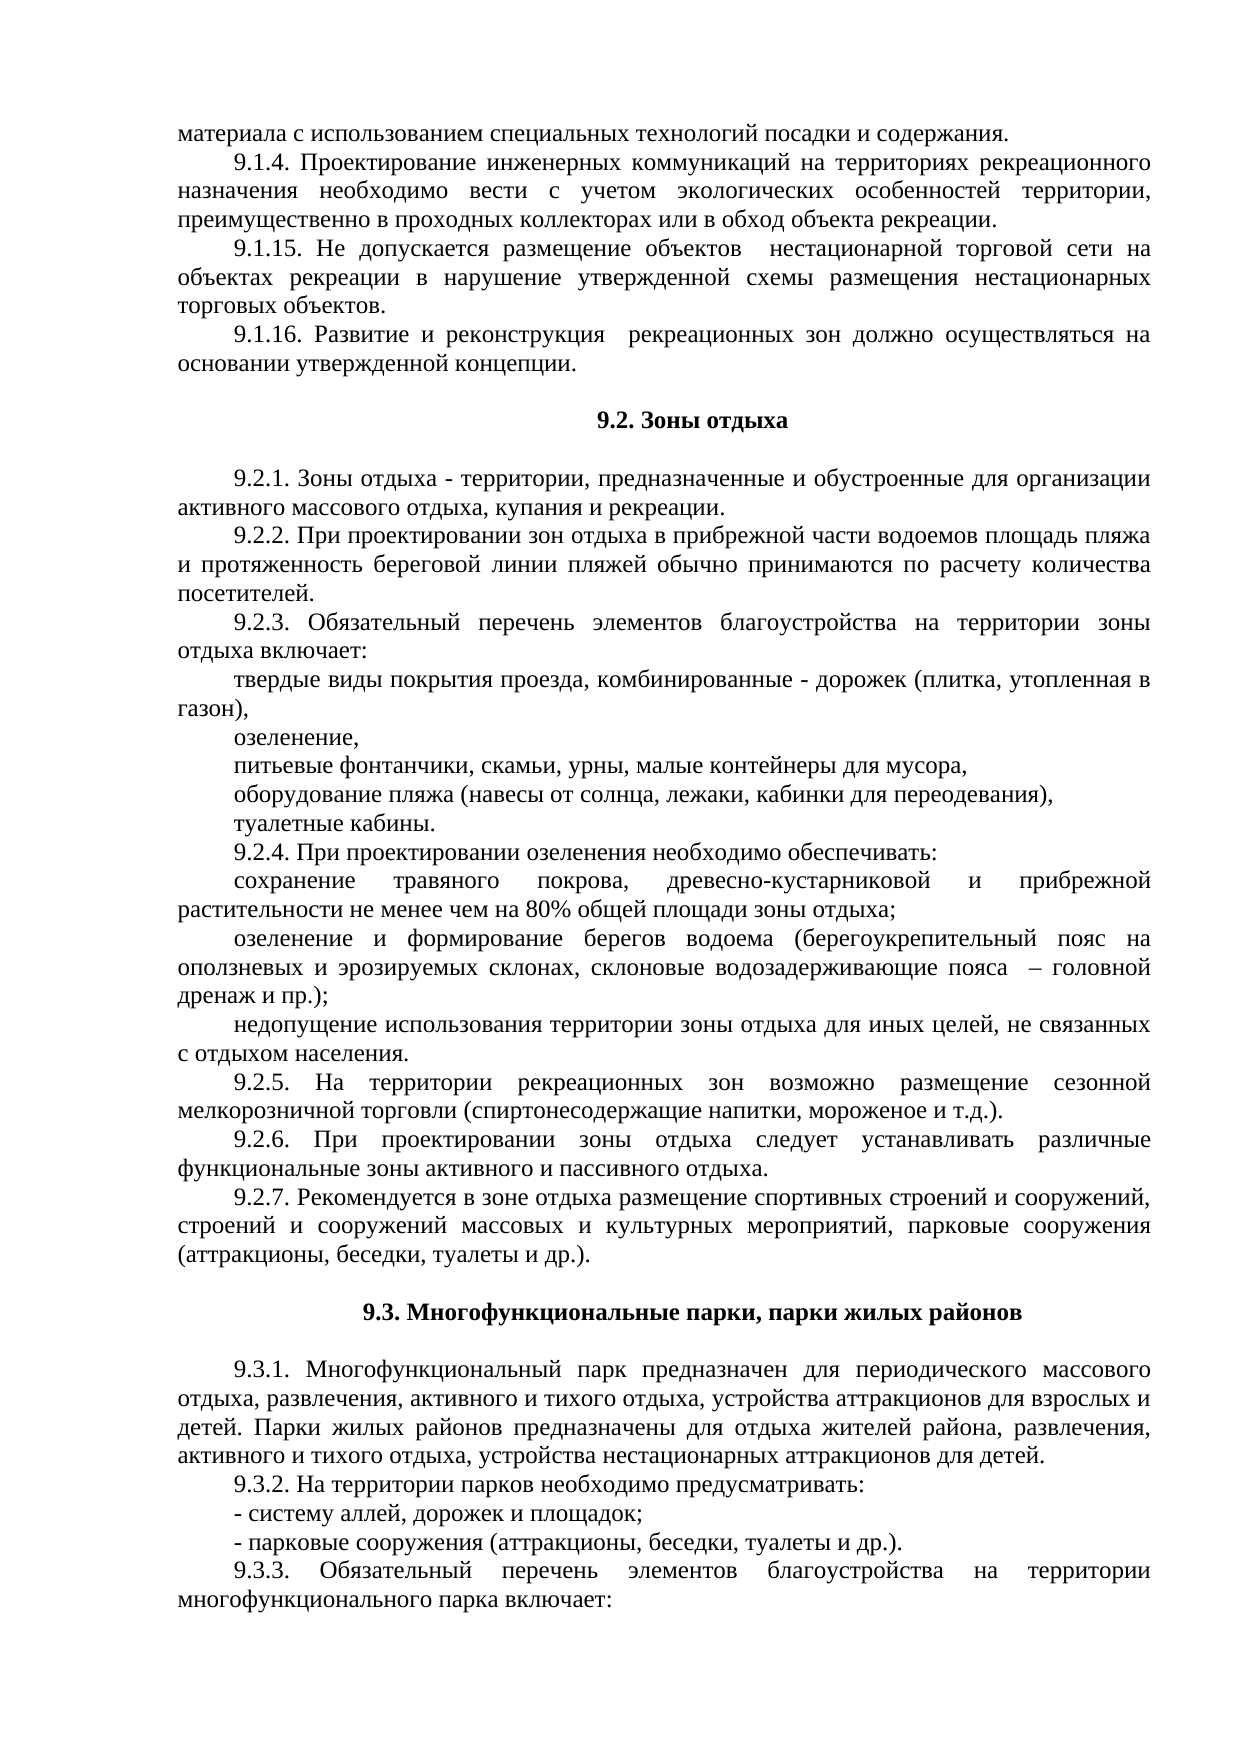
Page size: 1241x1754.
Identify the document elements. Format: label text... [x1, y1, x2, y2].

text 9.1.16. Развитие и реконструкция рекреационных зон должно осуществляться на основании утвержденной концепции. [177, 319, 1152, 377]
text 9.2.5. На территории рекреационных зон возможно размещение сезонной мелкорозничной торговли (спиртонесодержащие напитки, мороженое и т.д.). [177, 1067, 1152, 1124]
text 9.1.15. Не допускается размещение объектов нестационарной торговой сети на объектах рекреации в нарушение утвержденной схемы размещения нестационарных торговых объектов. [177, 233, 1152, 319]
text озеленение и формирование берегов водоема (берегоукрепительный пояс на оползневых и эрозируемых склонах, склоновые водозадерживающие пояса – головной дренаж и пр.); [177, 923, 1152, 1009]
text 9.3.2. На территории парков необходимо предусматривать: [177, 1469, 1152, 1498]
text 9.2. Зоны отдыха [177, 406, 1152, 434]
text 9.2.2. При проектировании зон отдыха в прибрежной части водоемов площадь пляжа и протяженность береговой линии пляжей обычно принимаются по расчету количества посетителей. [177, 521, 1152, 607]
text 9.1.4. Проектирование инженерных коммуникаций на территориях рекреационного назначения необходимо вести с учетом экологических особенностей территории, преимущественно в проходных коллекторах или в обход объекта рекреации. [177, 147, 1152, 233]
text твердые виды покрытия проезда, комбинированные - дорожек (плитка, утопленная в газон), [177, 664, 1152, 722]
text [177, 118, 1152, 147]
text недопущение использования территории зоны отдыха для иных целей, не связанных с отдыхом населения. [177, 1009, 1152, 1067]
text оборудование пляжа (навесы от солнца, лежаки, кабинки для переодевания), [177, 779, 1152, 808]
text 9.2.6. При проектировании зоны отдыха следует устанавливать различные функциональные зоны активного и пассивного отдыха. [177, 1124, 1152, 1182]
text 9.2.3. Обязательный перечень элементов благоустройства на территории зоны отдыха включает: [177, 607, 1152, 664]
text озеленение, [177, 722, 1152, 751]
text 9.3.1. Многофункциональный парк предназначен для периодического массового отдыха, развлечения, активного и тихого отдыха, устройства аттракционов для взрослых и детей. Парки жилых районов предназначены для отдыха жителей района, развлечения, активного и тихого отдыха, устройства нестационарных аттракционов для детей. [177, 1354, 1152, 1469]
text - систему аллей, дорожек и площадок; [177, 1498, 1152, 1527]
text 9.3.3. Обязательный перечень элементов благоустройства на территории многофункционального парка включает: [177, 1556, 1152, 1613]
text 9.2.4. При проектировании озеленения необходимо обеспечивать: [177, 837, 1152, 866]
text туалетные кабины. [177, 808, 1152, 837]
text - парковые сооружения (аттракционы, беседки, туалеты и др.). [177, 1527, 1152, 1556]
text сохранение травяного покрова, древесно-кустарниковой и прибрежной растительности не менее чем на 80% общей площади зоны отдыха; [177, 866, 1152, 923]
text 9.2.1. Зоны отдыха - территории, предназначенные и обустроенные для организации активного массового отдыха, купания и рекреации. [177, 463, 1152, 521]
text 9.3. Многофункциональные парки, парки жилых районов [177, 1297, 1152, 1326]
text питьевые фонтанчики, скамьи, урны, малые контейнеры для мусора, [177, 751, 1152, 779]
text 9.2.7. Рекомендуется в зоне отдыха размещение спортивных строений и сооружений, строений и сооружений массовых и культурных мероприятий, парковые сооружения (аттракционы, беседки, туалеты и др.). [177, 1182, 1152, 1268]
